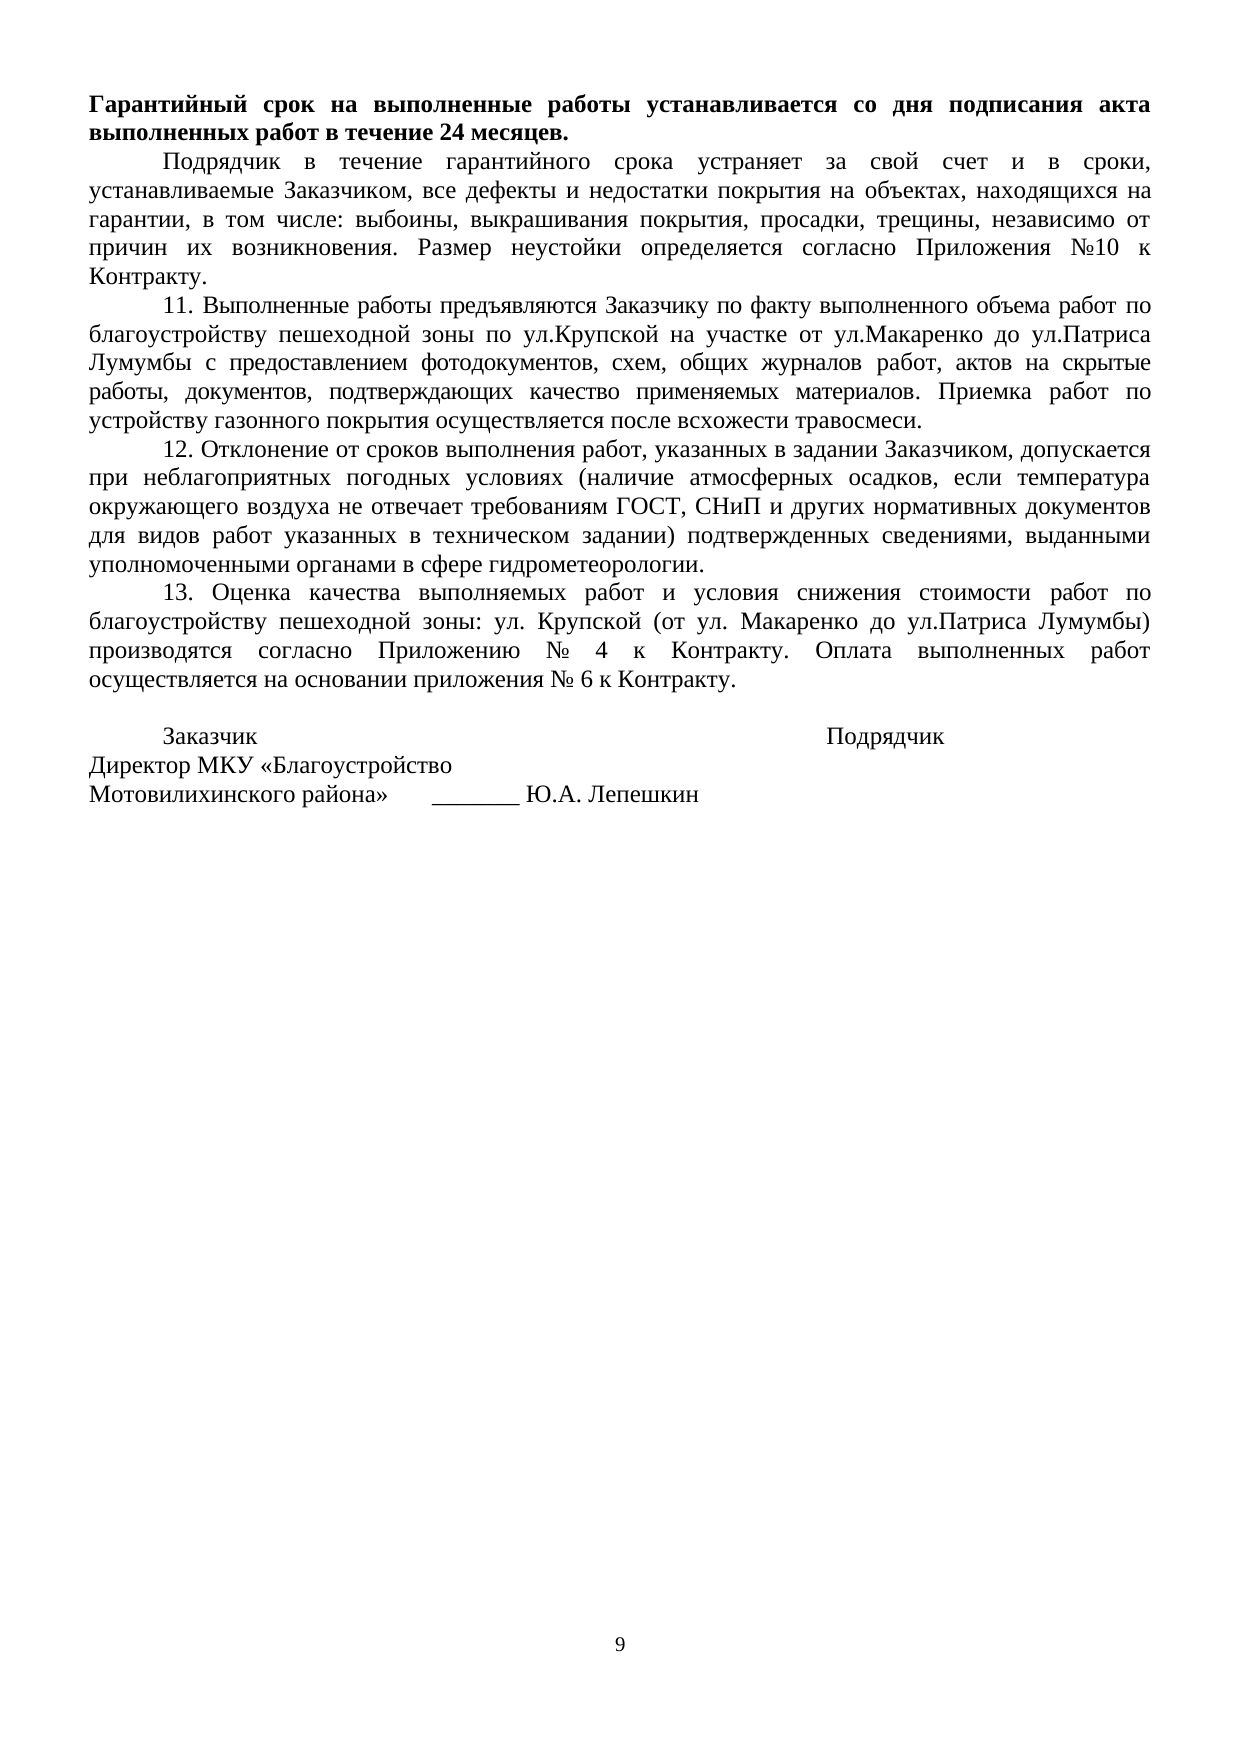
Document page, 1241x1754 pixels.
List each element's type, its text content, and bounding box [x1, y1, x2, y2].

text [89, 89, 1152, 146]
text Подрядчик в течение гарантийного срока устраняет за свой счет и в сроки, устанавливаемые Заказчиком, все дефекты и недостатки покрытия на объектах, находящихся на гарантии, в том числе: выбоины, выкрашивания покрытия, просадки, трещины, независимо от причин их возникновения. Размер неустойки определяется согласно Приложения №10 к Контракту. [89, 146, 1152, 290]
text Заказчик Подрядчик [89, 721, 1152, 750]
text Директор МКУ «Благоустройство [89, 750, 1152, 779]
text 12. Отклонение от сроков выполнения работ, указанных в задании Заказчиком, допускается при неблагоприятных погодных условиях (наличие атмосферных осадков, если температура окружающего воздуха не отвечает требованиям ГОСТ, СНиП и других нормативных документов для видов работ указанных в техническом задании) подтвержденных сведениями, выданными уполномоченными органами в сфере гидрометеорологии. [89, 434, 1152, 577]
text 11. Выполненные работы предъявляются Заказчику по факту выполненного объема работ по благоустройству пешеходной зоны по ул.Крупской на участке от ул.Макаренко до ул.Патриса Лумумбы с предоставлением фотодокументов, схем, общих журналов работ, актов на скрытые работы, документов, подтверждающих качество применяемых материалов. Приемка работ по устройству газонного покрытия осуществляется после всхожести травосмеси. [89, 290, 1152, 434]
text Мотовилихинского района» _______ Ю.А. Лепешкин [89, 779, 1152, 807]
text 13. Оценка качества выполняемых работ и условия снижения стоимости работ по благоустройству пешеходной зоны: ул. Крупской (от ул. Макаренко до ул.Патриса Лумумбы) производятся согласно Приложению № 4 к Контракту. Оплата выполненных работ осуществляется на основании приложения № 6 к Контракту. [89, 577, 1152, 692]
